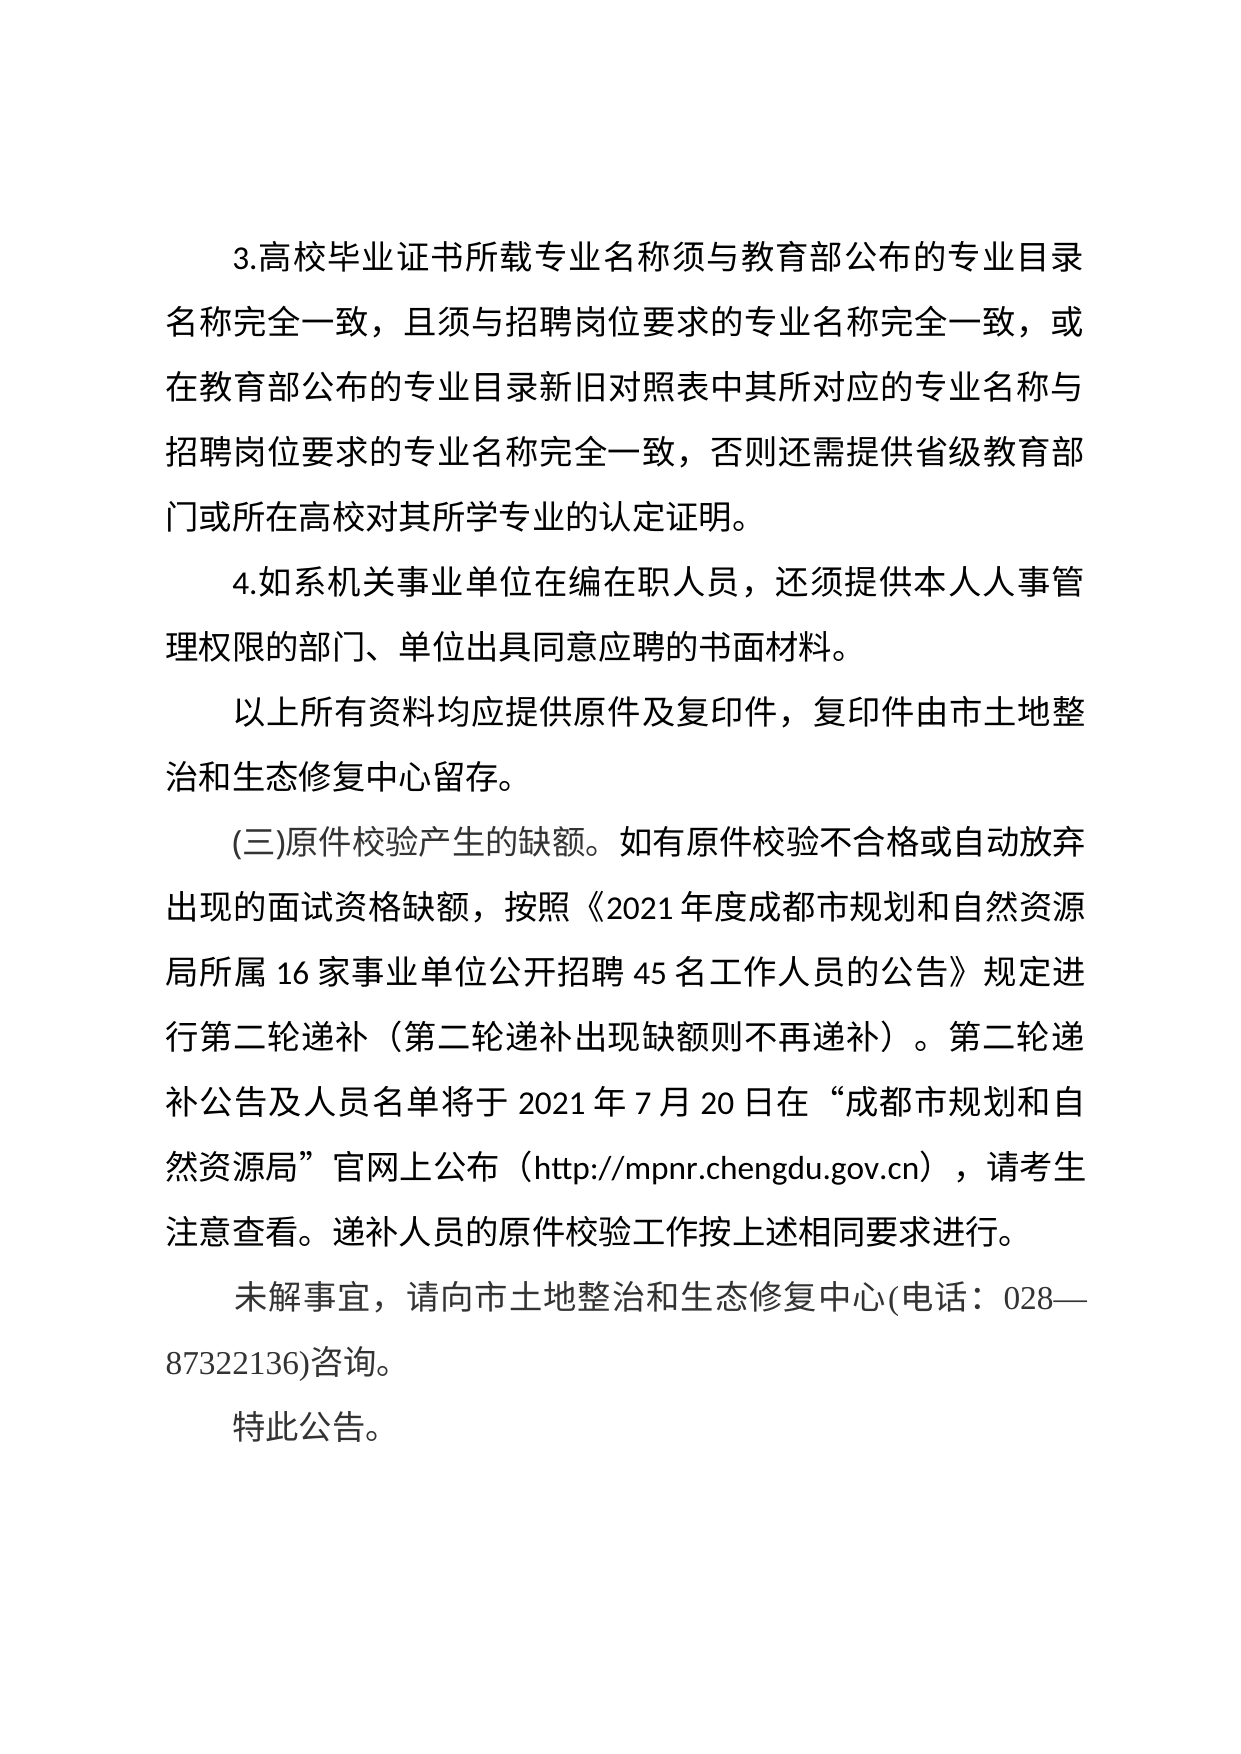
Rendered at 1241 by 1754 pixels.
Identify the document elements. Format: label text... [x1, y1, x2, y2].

text 3.高校毕业证书所载专业名称须与教育部公布的专业目录名称完全一致，且须与招聘岗位要求的专业名称完全一致，或在教育部公布的专业目录新旧对照表中其所对应的专业名称与招聘岗位要求的专业名称完全一致，否则还需提供省级教育部门或所在高校对其所学专业的认定证明。 [165, 222, 1087, 547]
text 以上所有资料均应提供原件及复印件，复印件由市土地整治和生态修复中心留存。 [165, 677, 1087, 807]
text 4.如系机关事业单位在编在职人员，还须提供本人人事管理权限的部门、单位出具同意应聘的书面材料。 [165, 547, 1087, 677]
text 未解事宜，请向市土地整治和生态修复中心(电话：028—87322136)咨询。 [165, 1262, 1087, 1392]
text 特此公告。 [165, 1392, 1087, 1457]
text (三)原件校验产生的缺额。如有原件校验不合格或自动放弃出现的面试资格缺额，按照《2021年度成都市规划和自然资源局所属16家事业单位公开招聘45名工作人员的公告》规定进行第二轮递补（第二轮递补出现缺额则不再递补）。第二轮递补公告及人员名单将于2021年7月20日在“成都市规划和自然资源局”官网上公布（http://mpnr.chengdu.gov.cn），请考生注意查看。递补人员的原件校验工作按上述相同要求进行。 [165, 807, 1087, 1262]
